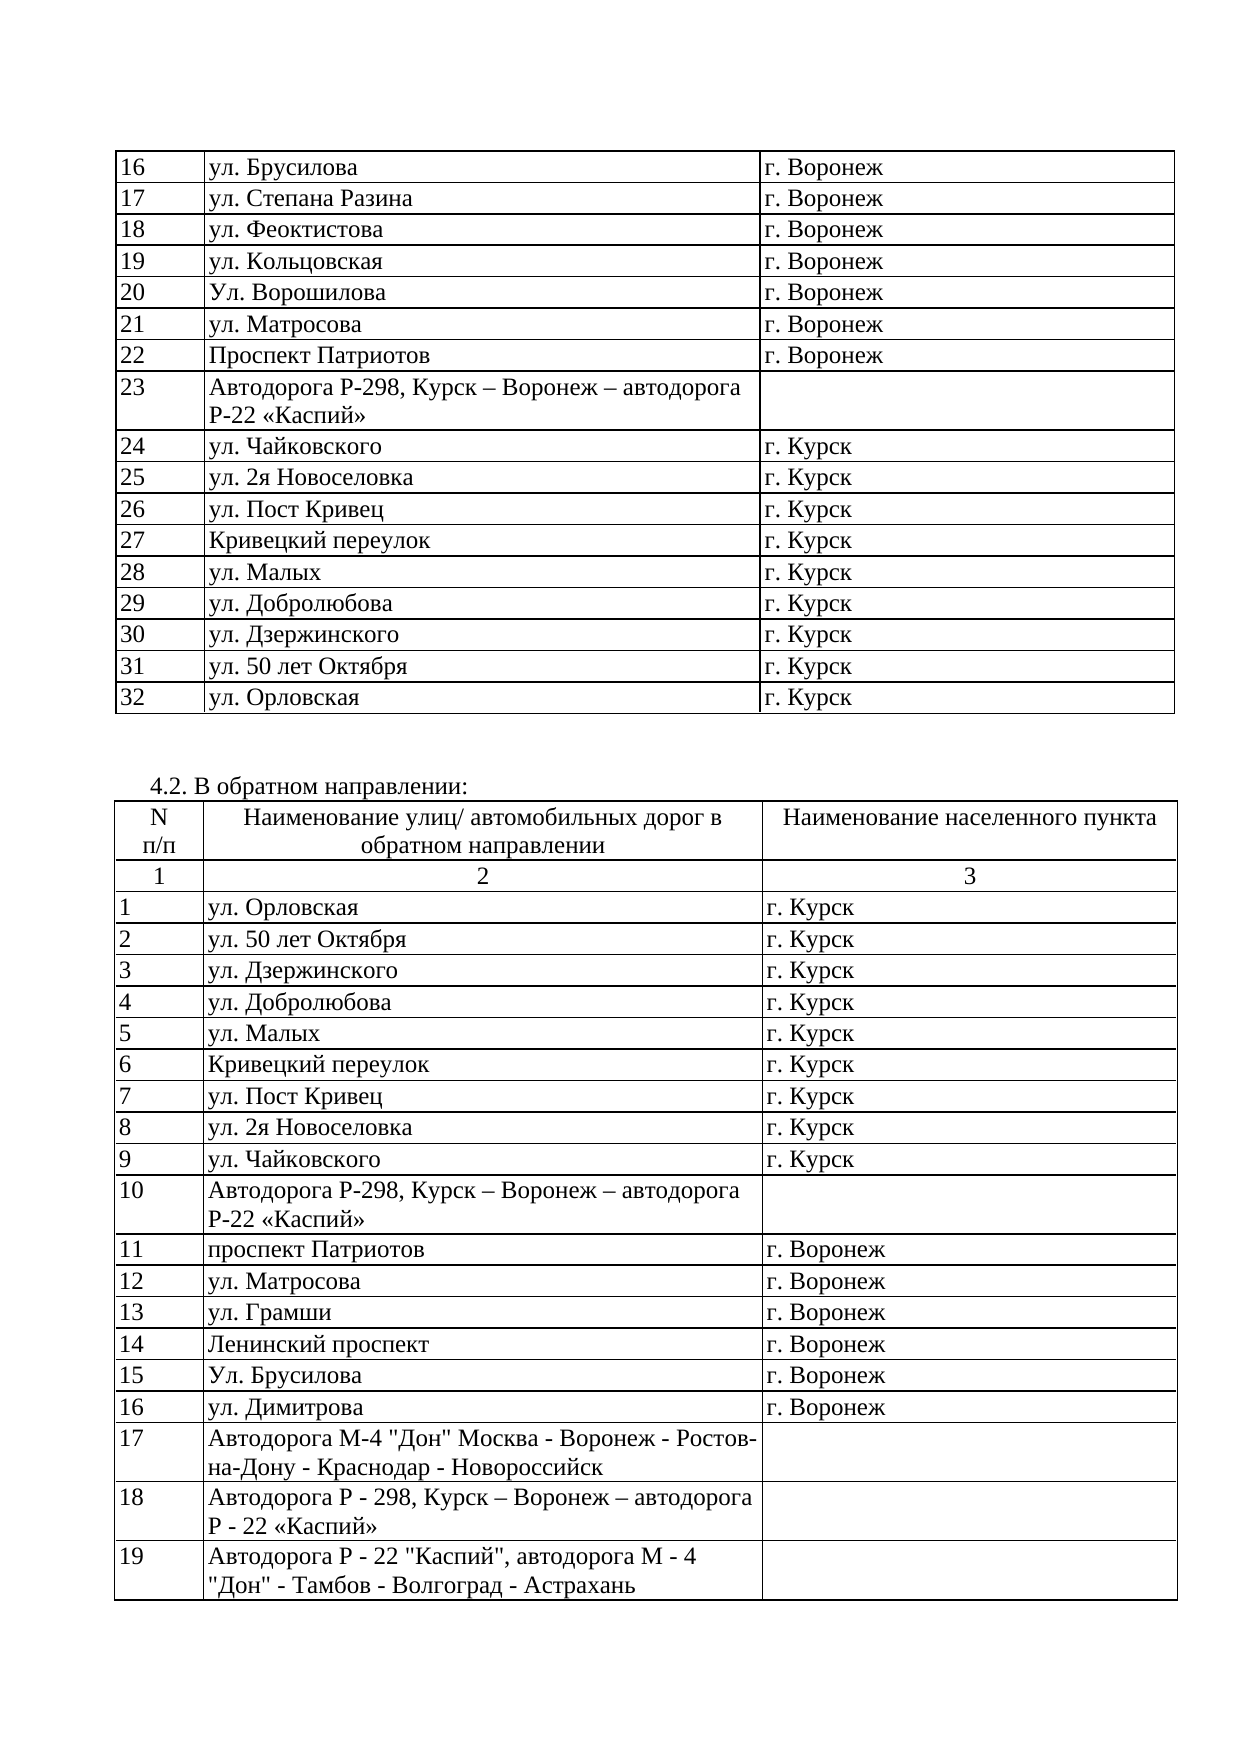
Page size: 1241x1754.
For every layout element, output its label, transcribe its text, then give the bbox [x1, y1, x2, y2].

table_cell г. Воронеж [761, 183, 1174, 213]
table_cell г. Курск [761, 651, 1174, 681]
table_cell ул. Кольцовская [205, 246, 759, 276]
table_cell 21 [117, 309, 204, 339]
table_cell 27 [117, 525, 204, 555]
table_cell г. Курск [763, 985, 1177, 1017]
table_cell Автодорога Р - 298, Курск – Воронеж – автодорога Р - 22 «Каспий» [204, 1482, 762, 1540]
table_cell ул. Степана Разина [205, 183, 759, 213]
table_cell г. Курск [763, 1143, 1177, 1174]
table_cell 5 [115, 1018, 203, 1048]
table_cell ул. 2я Новоселовка [204, 1113, 762, 1142]
table_cell 10 [115, 1175, 203, 1233]
table_cell ул. Дзержинского [204, 955, 762, 985]
table_cell Автодорога Р - 22 "Каспий", автодорога М - 4 "Дон" - Тамбов - Волгоград - Астрахань [204, 1541, 762, 1599]
table_cell г. Курск [763, 1017, 1177, 1048]
table_cell 2 [204, 861, 762, 891]
table_cell г. Курск [761, 557, 1174, 587]
table_cell ул. Чайковского [205, 431, 759, 461]
table_cell 24 [117, 431, 204, 461]
table_cell 4 [115, 986, 203, 1017]
table_cell г. Воронеж [763, 1359, 1177, 1390]
table_cell Кривецкий переулок [204, 1050, 762, 1079]
table_cell Кривецкий переулок [205, 525, 759, 555]
table_cell г. Курск [761, 525, 1174, 555]
table_cell ул. Феоктистова [205, 215, 759, 244]
table_cell г. Курск [763, 922, 1177, 954]
table_cell ул. Орловская [204, 892, 762, 922]
table_cell Автодорога М-4 "Дон" Москва - Воронеж - Ростов-на-Дону - Краснодар - Новороссийск [204, 1423, 762, 1481]
table_cell г. Курск [761, 494, 1174, 524]
table_cell 22 [117, 340, 204, 370]
table_cell 25 [117, 462, 204, 492]
table_cell г. Воронеж [761, 340, 1174, 370]
table_cell [761, 372, 1174, 429]
table_cell Проспект Патриотов [205, 340, 759, 370]
table_cell 1 [115, 860, 203, 891]
table_cell Ленинский проспект [204, 1329, 762, 1359]
table_cell ул. Грамши [204, 1297, 762, 1327]
table_cell 23 [117, 372, 204, 429]
table_cell г. Воронеж [761, 215, 1174, 244]
table_cell 14 [115, 1328, 203, 1359]
table_cell 16 [117, 152, 204, 181]
table_cell г. Курск [761, 588, 1174, 618]
table_header Наименование населенного пункта [763, 802, 1177, 859]
table_cell г. Воронеж [763, 1296, 1177, 1327]
text 4.2. В обратном направлении: [150, 771, 1090, 800]
table_cell [763, 1481, 1177, 1540]
table_cell 9 [115, 1144, 203, 1174]
table_cell г. Курск [763, 1048, 1177, 1079]
table_cell [763, 1540, 1177, 1599]
table_cell ул. 50 лет Октября [205, 651, 759, 681]
table_cell г. Курск [761, 462, 1174, 492]
table_cell ул. Матросова [204, 1266, 762, 1296]
table_cell 19 [117, 246, 204, 276]
table_cell 13 [115, 1297, 203, 1327]
table_cell г. Курск [761, 620, 1174, 649]
table_cell 15 [115, 1360, 203, 1390]
table_cell ул. Дзержинского [205, 620, 759, 649]
table_cell 17 [115, 1423, 203, 1481]
table_cell г. Курск [763, 954, 1177, 985]
table_cell ул. Димитрова [204, 1392, 762, 1422]
table_cell 32 [117, 683, 204, 712]
table_cell ул. Добролюбова [205, 588, 759, 618]
table_cell г. Воронеж [761, 277, 1174, 307]
table_cell 7 [115, 1081, 203, 1111]
table_cell ул. Пост Кривец [204, 1081, 762, 1111]
table_cell 1 [115, 892, 203, 922]
table_cell г. Воронеж [761, 246, 1174, 276]
table_cell 2 [115, 923, 203, 954]
table_cell г. Воронеж [763, 1233, 1177, 1264]
table_cell 19 [115, 1541, 203, 1599]
table_cell ул. Орловская [205, 683, 759, 712]
table_cell ул. Чайковского [204, 1144, 762, 1174]
table_cell ул. Матросова [205, 309, 759, 339]
table_cell г. Курск [763, 1080, 1177, 1111]
table_cell 16 [115, 1391, 203, 1422]
table_cell г. Курск [763, 1111, 1177, 1142]
table_cell 28 [117, 557, 204, 587]
table_cell проспект Патриотов [204, 1235, 762, 1264]
table_cell 11 [115, 1234, 203, 1264]
table_header N п/п [115, 802, 203, 859]
table_cell г. Курск [761, 431, 1174, 461]
table_cell г. Курск [761, 683, 1174, 712]
table_cell 18 [115, 1482, 203, 1540]
table_cell 12 [115, 1265, 203, 1296]
table_cell Автодорога Р-298, Курск – Воронеж – автодорога Р-22 «Каспий» [205, 372, 759, 429]
table_cell Ул. Ворошилова [205, 277, 759, 307]
table_cell г. Воронеж [761, 309, 1174, 339]
table_cell 3 [763, 859, 1177, 891]
table_cell ул. 2я Новоселовка [205, 462, 759, 492]
table_cell Автодорога Р-298, Курск – Воронеж – автодорога Р-22 «Каспий» [204, 1176, 762, 1233]
table_cell 31 [117, 651, 204, 681]
table_cell 6 [115, 1049, 203, 1079]
table_cell 29 [117, 588, 204, 618]
table_cell ул. 50 лет Октября [204, 924, 762, 954]
table_cell г. Воронеж [763, 1327, 1177, 1359]
table_cell г. Воронеж [763, 1390, 1177, 1422]
table_cell 3 [115, 955, 203, 985]
table_cell ул. Малых [205, 557, 759, 587]
table_cell 20 [117, 277, 204, 307]
table_cell г. Курск [763, 891, 1177, 922]
table_cell 30 [117, 620, 204, 649]
table_cell 26 [117, 494, 204, 524]
table_cell ул. Добролюбова [204, 987, 762, 1017]
table_cell ул. Брусилова [205, 152, 759, 181]
table_cell 17 [117, 183, 204, 213]
table_cell [763, 1174, 1177, 1233]
table_cell 18 [117, 215, 204, 244]
table_header Наименование улиц/ автомобильных дорог в обратном направлении [204, 802, 762, 859]
table_cell [763, 1422, 1177, 1481]
table_cell ул. Малых [204, 1018, 762, 1048]
table_cell г. Воронеж [763, 1264, 1177, 1296]
table_cell 8 [115, 1112, 203, 1142]
table_cell Ул. Брусилова [204, 1360, 762, 1390]
table_cell г. Воронеж [761, 152, 1174, 181]
table_cell ул. Пост Кривец [205, 494, 759, 524]
